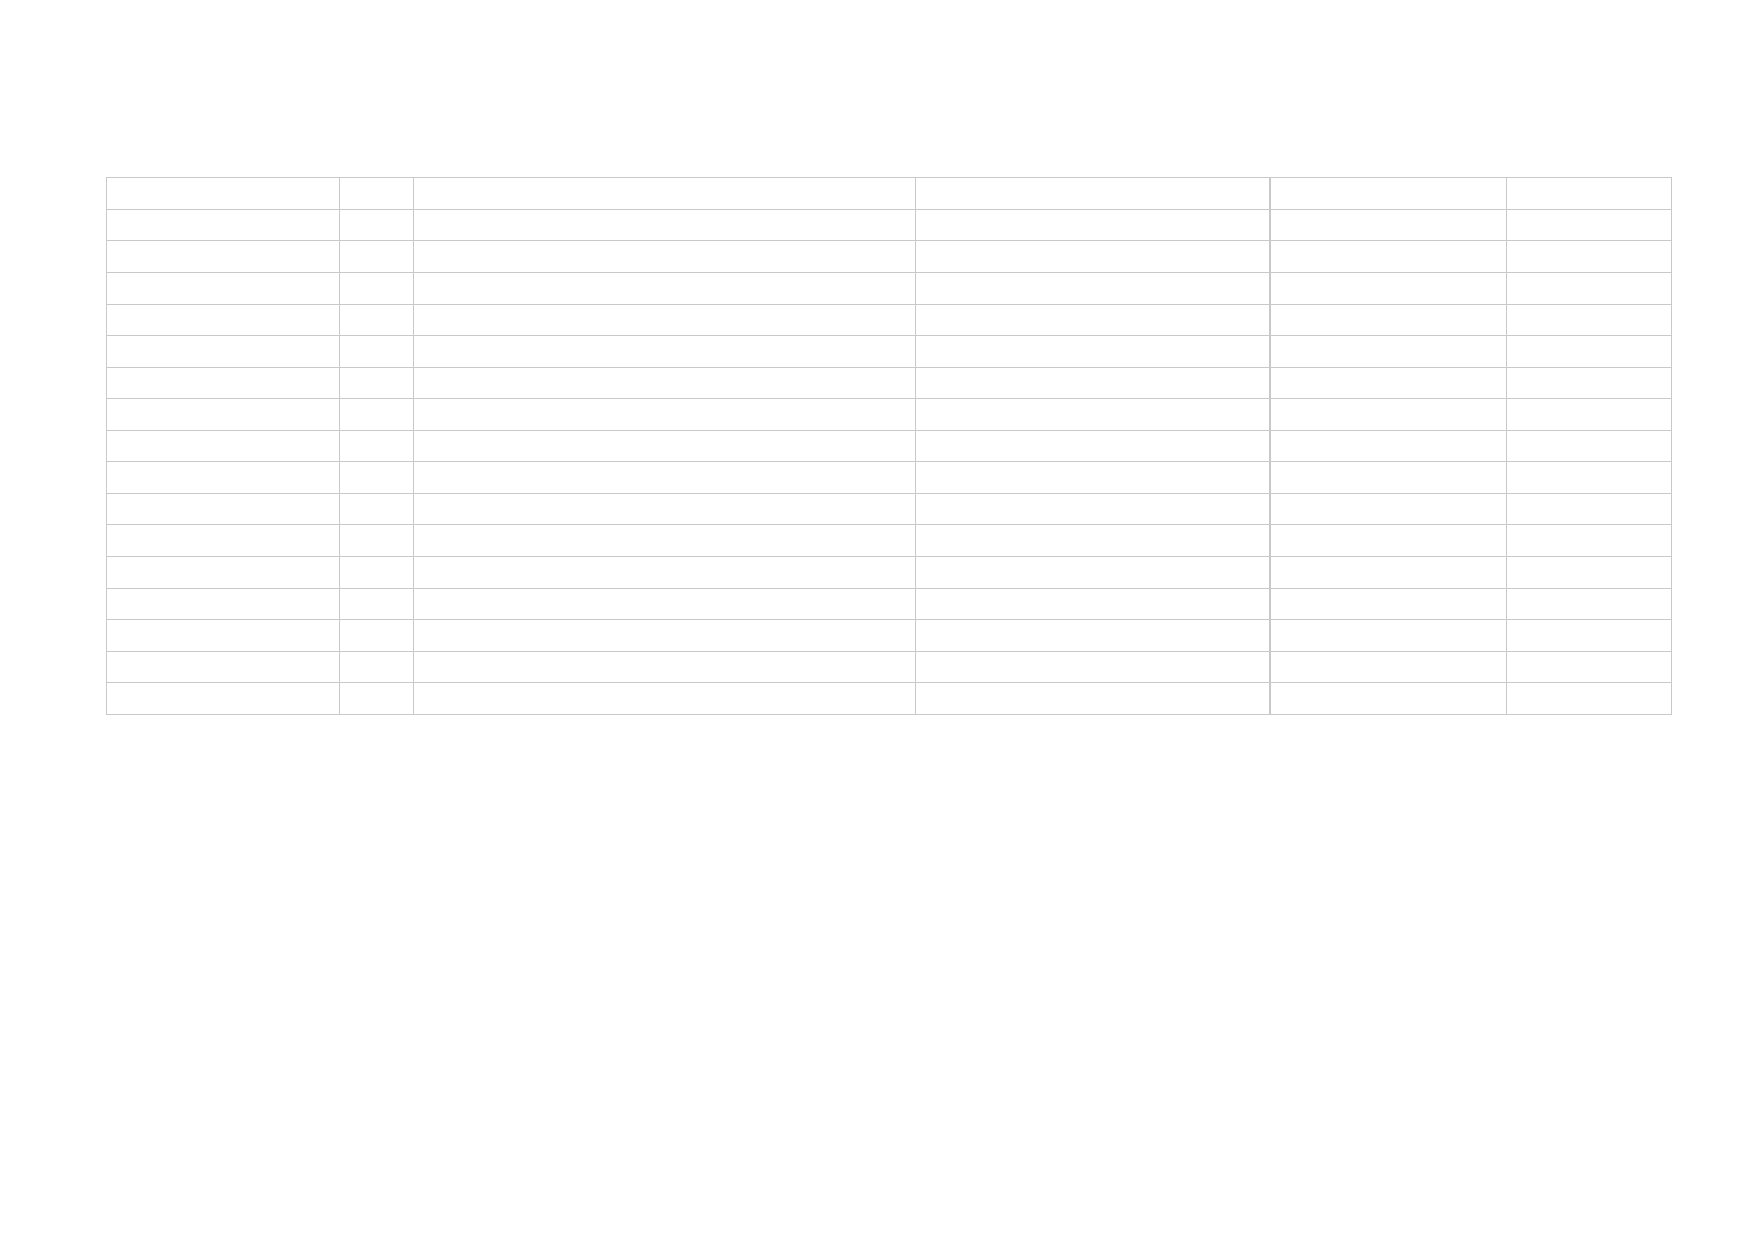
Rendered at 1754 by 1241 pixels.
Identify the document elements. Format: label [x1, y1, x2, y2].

table_cell [414, 178, 915, 209]
table_cell [340, 431, 413, 461]
table_cell [916, 589, 1269, 619]
table_cell [414, 494, 915, 524]
table_cell [107, 273, 339, 303]
table_cell [107, 557, 339, 587]
table_cell [414, 273, 915, 303]
table_cell [1507, 336, 1671, 367]
table_cell [340, 525, 413, 556]
table_cell [1271, 462, 1506, 493]
table_cell [107, 620, 339, 651]
table_cell [916, 399, 1269, 430]
table_cell [340, 305, 413, 335]
table_cell [1507, 462, 1671, 493]
table_cell [340, 399, 413, 430]
table_cell [414, 683, 915, 714]
table_cell [1271, 652, 1506, 682]
table_cell [916, 431, 1269, 461]
table_cell [414, 620, 915, 651]
table_cell [340, 210, 413, 240]
table_cell [414, 241, 915, 272]
table_cell [1271, 178, 1506, 209]
table_cell [107, 462, 339, 493]
table_cell [340, 683, 413, 714]
table_cell [107, 399, 339, 430]
table_cell [1507, 683, 1671, 714]
table_cell [107, 241, 339, 272]
table_cell [1271, 399, 1506, 430]
table_cell [414, 210, 915, 240]
table_cell [916, 683, 1269, 714]
table_cell [916, 368, 1269, 398]
table_cell [340, 178, 413, 209]
table_cell [107, 494, 339, 524]
table_cell [107, 368, 339, 398]
table_cell [916, 494, 1269, 524]
table_cell [1271, 620, 1506, 651]
table_cell [1271, 336, 1506, 367]
table_cell [414, 368, 915, 398]
table_cell [1507, 589, 1671, 619]
table_cell [1507, 525, 1671, 556]
table_cell [340, 557, 413, 587]
table_cell [107, 305, 339, 335]
table_cell [107, 210, 339, 240]
table_cell [916, 620, 1269, 651]
table_cell [340, 589, 413, 619]
table_cell [1271, 305, 1506, 335]
table_cell [1271, 273, 1506, 303]
table_cell [1271, 683, 1506, 714]
table_cell [107, 525, 339, 556]
table_cell [340, 652, 413, 682]
table_cell [107, 178, 339, 209]
table_cell [340, 462, 413, 493]
table_cell [916, 462, 1269, 493]
table_cell [414, 589, 915, 619]
table_cell [1507, 652, 1671, 682]
table_cell [1507, 620, 1671, 651]
table_cell [340, 368, 413, 398]
table_cell [414, 652, 915, 682]
table_cell [1271, 431, 1506, 461]
table_cell [107, 589, 339, 619]
table_cell [414, 305, 915, 335]
table_cell [107, 683, 339, 714]
table_cell [1271, 210, 1506, 240]
table_cell [1507, 210, 1671, 240]
table_cell [1271, 557, 1506, 587]
table_cell [916, 241, 1269, 272]
table_cell [916, 652, 1269, 682]
table_cell [1507, 305, 1671, 335]
table_cell [1271, 241, 1506, 272]
table_cell [1271, 525, 1506, 556]
table_cell [1271, 589, 1506, 619]
table_cell [1507, 399, 1671, 430]
table_cell [1271, 368, 1506, 398]
table_cell [414, 462, 915, 493]
table_cell [340, 241, 413, 272]
table_cell [1507, 273, 1671, 303]
table_cell [1507, 178, 1671, 209]
table_cell [1507, 431, 1671, 461]
table_cell [916, 178, 1269, 209]
table_cell [1507, 241, 1671, 272]
table_cell [916, 210, 1269, 240]
table_cell [107, 431, 339, 461]
table_cell [916, 557, 1269, 587]
table_cell [414, 525, 915, 556]
table_cell [340, 336, 413, 367]
table_cell [414, 557, 915, 587]
table_cell [340, 273, 413, 303]
table_cell [916, 336, 1269, 367]
table_cell [916, 525, 1269, 556]
table_cell [107, 652, 339, 682]
table_cell [1507, 557, 1671, 587]
table_cell [340, 494, 413, 524]
table_cell [414, 431, 915, 461]
table_cell [414, 399, 915, 430]
table_cell [1271, 494, 1506, 524]
table_cell [414, 336, 915, 367]
table_cell [916, 305, 1269, 335]
table_cell [916, 273, 1269, 303]
table_cell [1507, 494, 1671, 524]
table_cell [107, 336, 339, 367]
table_cell [1507, 368, 1671, 398]
table_cell [340, 620, 413, 651]
